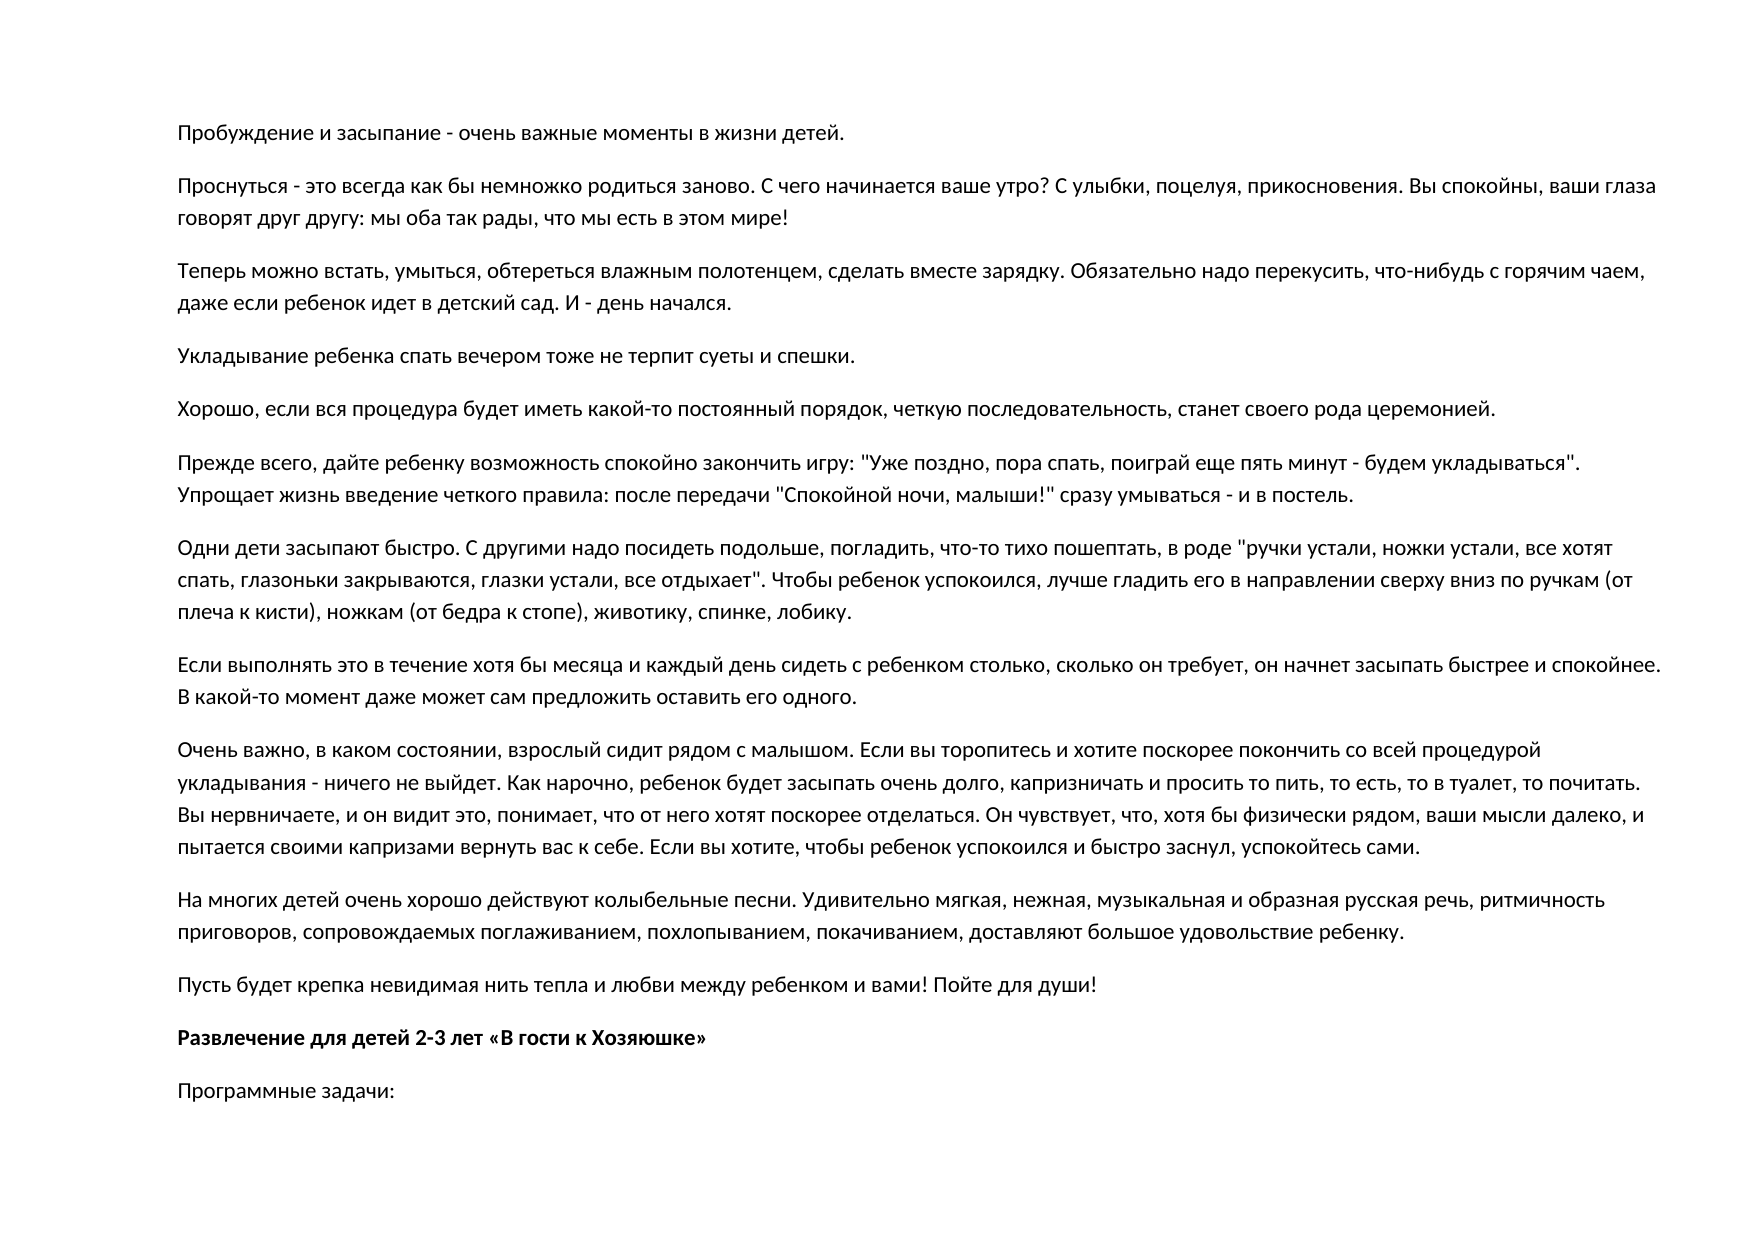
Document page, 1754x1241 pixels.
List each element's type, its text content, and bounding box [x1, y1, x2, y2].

text Очень важно, в каком состоянии, взрослый сидит рядом с малышом. Если вы торопитесь и хотите поскорее покончить со всей процедурой укладывания - ничего не выйдет. Как нарочно, ребенок будет засыпать очень долго, капризничать и просить то пить, то есть, то в туалет, то почитать. Вы нервничаете, и он видит это, понимает, что от него хотят поскорее отделаться. Он чувствует, что, хотя бы физически рядом, ваши мысли далеко, и пытается своими капризами вернуть вас к себе. Если вы хотите, чтобы ребенок успокоился и быстро заснул, успокойтесь сами. [177, 735, 1665, 860]
text Прежде всего, дайте ребенку возможность спокойно закончить игру: "Уже поздно, пора спать, поиграй еще пять минут - будем укладываться". Упрощает жизнь введение четкого правила: после передачи "Спокойной ночи, малыши!" сразу умываться - и в постель. [177, 448, 1665, 508]
text Развлечение для детей 2-3 лет «В гости к Хозяюшке» [177, 1023, 1665, 1051]
text Пробуждение и засыпание - очень важные моменты в жизни детей. [177, 118, 1665, 146]
text Хорошо, если вся процедура будет иметь какой-то постоянный порядок, четкую последовательность, станет своего рода церемонией. [177, 394, 1665, 423]
text Если выполнять это в течение хотя бы месяца и каждый день сидеть с ребенком столько, сколько он требует, он начнет засыпать быстрее и спокойнее. В какой-то момент даже может сам предложить оставить его одного. [177, 650, 1665, 710]
text Укладывание ребенка спать вечером тоже не терпит суеты и спешки. [177, 342, 1665, 369]
text Программные задачи: [177, 1076, 1665, 1104]
text Одни дети засыпают быстро. С другими надо посидеть подольше, погладить, что-то тихо пошептать, в роде "ручки устали, ножки устали, все хотят спать, глазоньки закрываются, глазки устали, все отдыхает". Чтобы ребенок успокоился, лучше гладить его в направлении сверху вниз по ручкам (от плеча к кисти), ножкам (от бедра к стопе), животику, спинке, лобику. [177, 533, 1665, 625]
text На многих детей очень хорошо действуют колыбельные песни. Удивительно мягкая, нежная, музыкальная и образная русская речь, ритмичность приговоров, сопровождаемых поглаживанием, похлопыванием, покачиванием, доставляют большое удовольствие ребенку. [177, 885, 1665, 945]
text Пусть будет крепка невидимая нить тепла и любви между ребенком и вами! Пойте для души! [177, 970, 1665, 998]
text Теперь можно встать, умыться, обтереться влажным полотенцем, сделать вместе зарядку. Обязательно надо перекусить, что-нибудь с горячим чаем, даже если ребенок идет в детский сад. И - день начался. [177, 256, 1665, 317]
text Проснуться - это всегда как бы немножко родиться заново. С чего начинается ваше утро? С улыбки, поцелуя, прикосновения. Вы спокойны, ваши глаза говорят друг другу: мы оба так рады, что мы есть в этом мире! [177, 171, 1665, 231]
